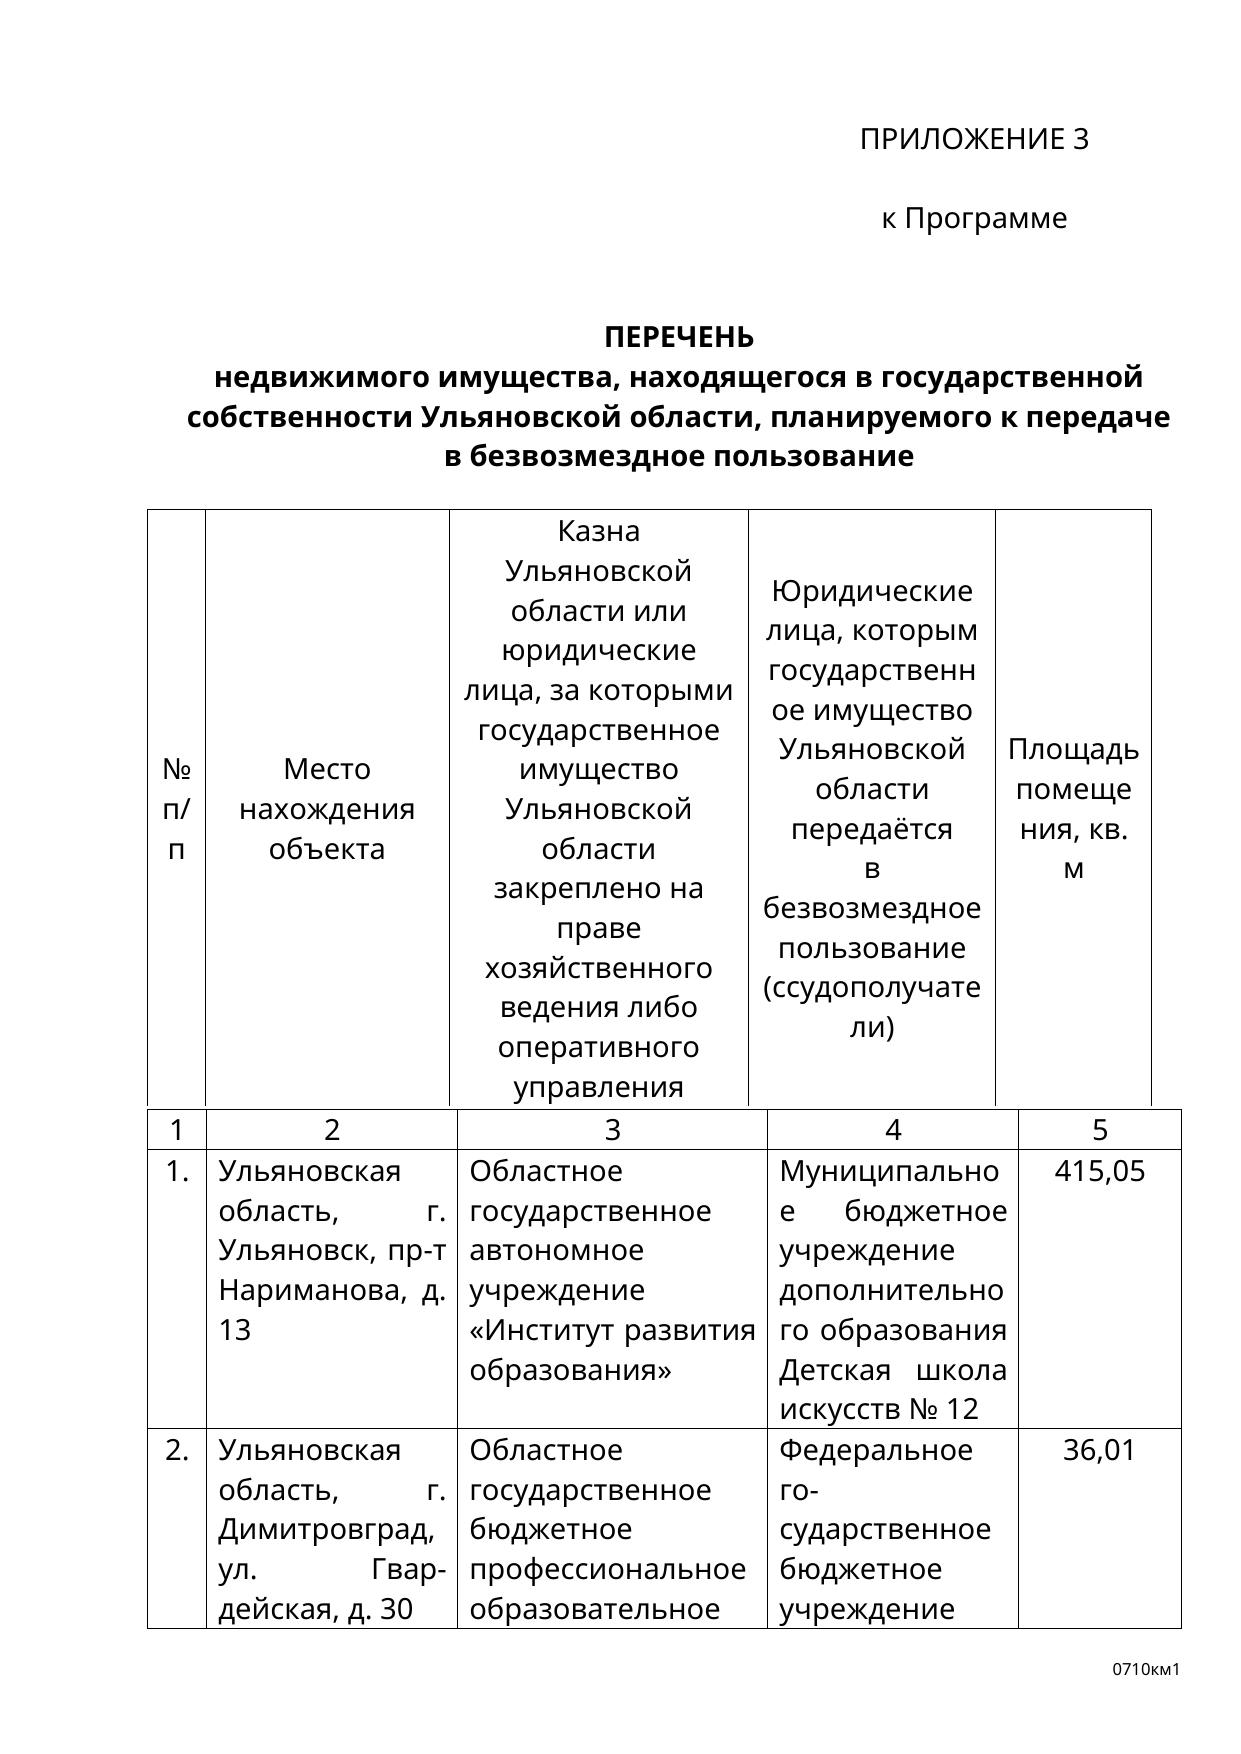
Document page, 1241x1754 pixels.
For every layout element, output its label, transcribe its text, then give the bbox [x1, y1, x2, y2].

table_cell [768, 1429, 1018, 1628]
table_cell Муниципальное бюджетное учреждение дополнительного образования Детская школа искусств № 12 [768, 1150, 1018, 1428]
table_header Казна Ульяновской области или юридические лица, за которыми государственное имущество Ульяновской области закреплено на праве хозяйственного ведения либо оперативного управления [450, 510, 748, 1106]
table_header Юридические лица, которым государственное имущество Ульяновской области передаётся в безвозмездное пользование (ссудополучатели) [749, 510, 995, 1106]
text ПЕРЕЧЕНЬ [177, 317, 1181, 356]
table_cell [458, 1429, 767, 1628]
table_header 5 [1019, 1110, 1181, 1149]
table_header 3 [458, 1110, 767, 1149]
table_header 1 [148, 1110, 206, 1149]
text собственности Ульяновской области, планируемого к передаче [177, 396, 1181, 436]
table_cell 1. [148, 1150, 206, 1428]
table_header № п/п [148, 510, 205, 1106]
table_cell 2. [148, 1429, 206, 1628]
text в безвозмездное пользование [177, 436, 1181, 475]
text недвижимого имущества, находящегося в государственной [177, 356, 1181, 396]
table_cell 36,01 [1019, 1429, 1181, 1628]
table_cell 415,05 [1019, 1150, 1181, 1428]
table_header 4 [768, 1110, 1018, 1149]
table_cell Ульяновская область, г. Ульяновск, пр-т Нариманова, д. 13 [207, 1150, 457, 1428]
text к Программе [768, 197, 1181, 237]
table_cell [207, 1429, 457, 1628]
table_cell Областное государственное автономное учреждение «Институт развития образования» [458, 1150, 767, 1428]
table_header Площадь помещения, кв. м [996, 510, 1151, 1106]
table_header 2 [207, 1110, 457, 1149]
text ПРИЛОЖЕНИЕ 3 [768, 118, 1181, 158]
table_header Место нахождения объекта [206, 510, 449, 1106]
